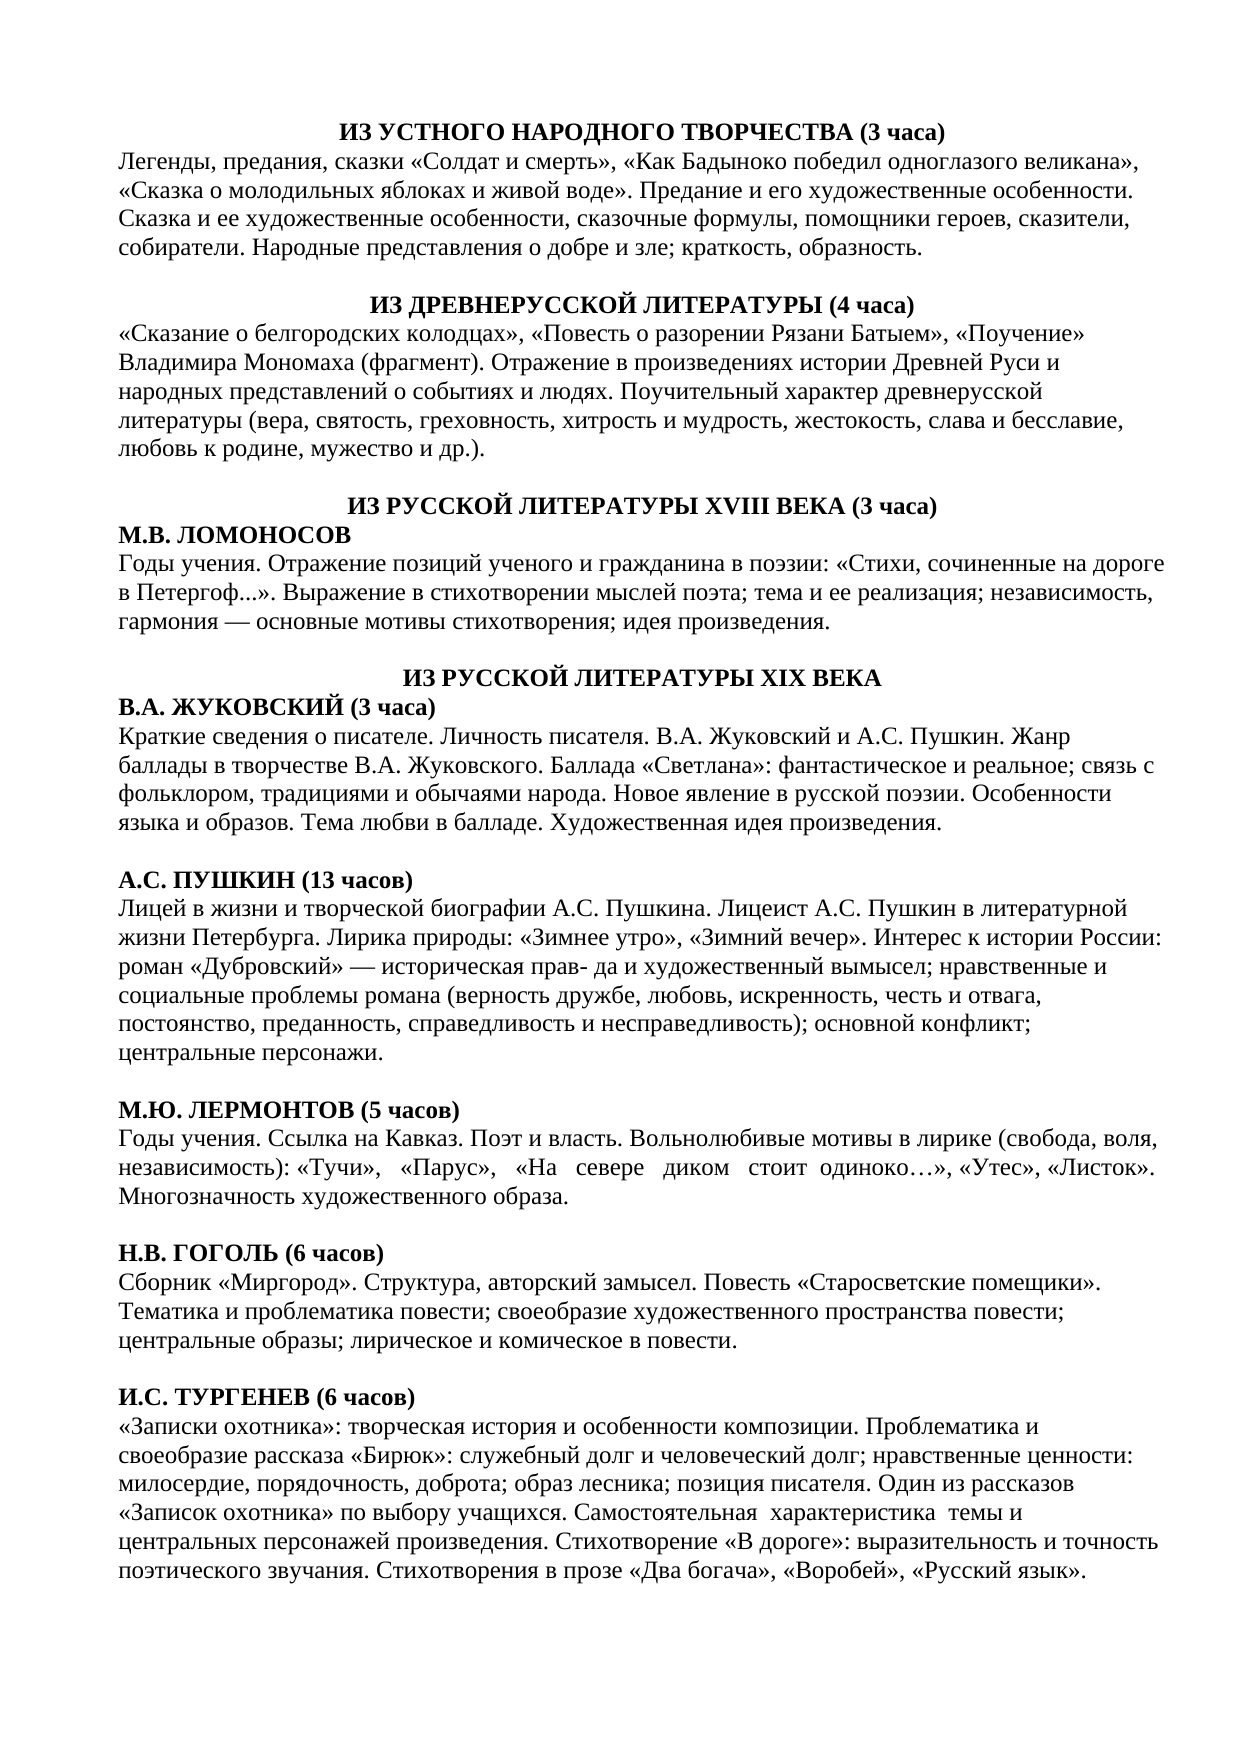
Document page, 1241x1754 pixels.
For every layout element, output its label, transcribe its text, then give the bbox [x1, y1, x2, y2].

text ИЗ УСТНОГО НАРОДНОГО ТВОРЧЕСТВА (3 часа) [118, 117, 1166, 146]
text ИЗ РУССКОЙ ЛИТЕРАТУРЫ XVIII ВЕКА (3 часа) [118, 491, 1166, 520]
text В.А. ЖУКОВСКИЙ (3 часа) [118, 692, 1166, 721]
text Годы учения. Ссылка на Кавказ. Поэт и власть. Вольнолюбивые мотивы в лирике (свобода, воля, независимость): «Тучи», «Парус», «На севере диком стоит одиноко…», «Утес», «Листок». Многозначность художественного образа. [118, 1123, 1166, 1210]
text М.Ю. ЛЕРМОНТОВ (5 часов) [118, 1095, 1166, 1123]
text ИЗ РУССКОЙ ЛИТЕРАТУРЫ ХIХ ВЕКА [118, 663, 1166, 692]
text И.С. ТУРГЕНЕВ (6 часов) [118, 1382, 1166, 1411]
text «Сказание о белгородских колодцах», «Повесть о разорении Рязани Батыем», «Поучение» Владимира Мономаха (фрагмент). Отражение в произведениях истории Древней Руси и народных представлений о событиях и людях. Поучительный характер древнерусской литературы (вера, святость, греховность, хитрость и мудрость, жестокость, слава и бесславие, любовь к родине, мужество и др.). [118, 318, 1166, 462]
text Годы учения. Отражение позиций ученого и гражданина в поэзии: «Стихи, сочиненные на дороге в Петергоф...». Выражение в стихотворении мыслей поэта; тема и ее реализация; независимость, гармония — основные мотивы стихотворения; идея произведения. [118, 548, 1166, 635]
text А.С. ПУШКИН (13 часов) [118, 865, 1166, 893]
text Н.В. ГОГОЛЬ (6 часов) [118, 1238, 1166, 1267]
text «Записки охотника»: творческая история и особенности композиции. Проблематика и своеобразие рассказа «Бирюк»: служебный долг и человеческий долг; нравственные ценности: милосердие, порядочность, доброта; образ лесника; позиция писателя. Один из рассказов «Записок охотника» по выбору учащихся. Самостоятельная характеристика темы и центральных персонажей произведения. Стихотворение «В дороге»: выразительность и точность поэтического звучания. Стихотворения в прозе «Два богача», «Воробей», «Русский язык». [118, 1411, 1166, 1583]
text Легенды, предания, сказки «Солдат и смерть», «Как Бадыноко победил одноглазого великана», «Сказка о молодильных яблоках и живой воде». Предание и его художественные особенности. Сказка и ее художественные особенности, сказочные формулы, помощники героев, сказители, собиратели. Народные представления о добре и зле; краткость, образность. [118, 146, 1166, 261]
text М.В. ЛОМОНОСОВ [118, 520, 1166, 548]
text Краткие сведения о писателе. Личность писателя. В.А. Жуковский и А.С. Пушкин. Жанр баллады в творчестве В.А. Жуковского. Баллада «Светлана»: фантастическое и реальное; связь с фольклором, традициями и обычаями народа. Новое явление в русской поэзии. Особенности языка и образов. Тема любви в балладе. Художественная идея произведения. [118, 721, 1166, 836]
text ИЗ ДРЕВНЕРУССКОЙ ЛИТЕРАТУРЫ (4 часа) [118, 290, 1166, 318]
text Сборник «Миргород». Структура, авторский замысел. Повесть «Старосветские помещики». Тематика и проблематика повести; своеобразие художественного пространства повести; центральные образы; лирическое и комическое в повести. [118, 1267, 1166, 1353]
text Лицей в жизни и творческой биографии А.С. Пушкина. Лицеист А.С. Пушкин в литературной жизни Петербурга. Лирика природы: «Зимнее утро», «Зимний вечер». Интерес к истории России: роман «Дубровский» — историческая прав- да и художественный вымысел; нравственные и социальные проблемы романа (верность дружбе, любовь, искренность, честь и отвага, постоянство, преданность, справедливость и несправедливость); основной конфликт; центральные персонажи. [118, 893, 1166, 1066]
